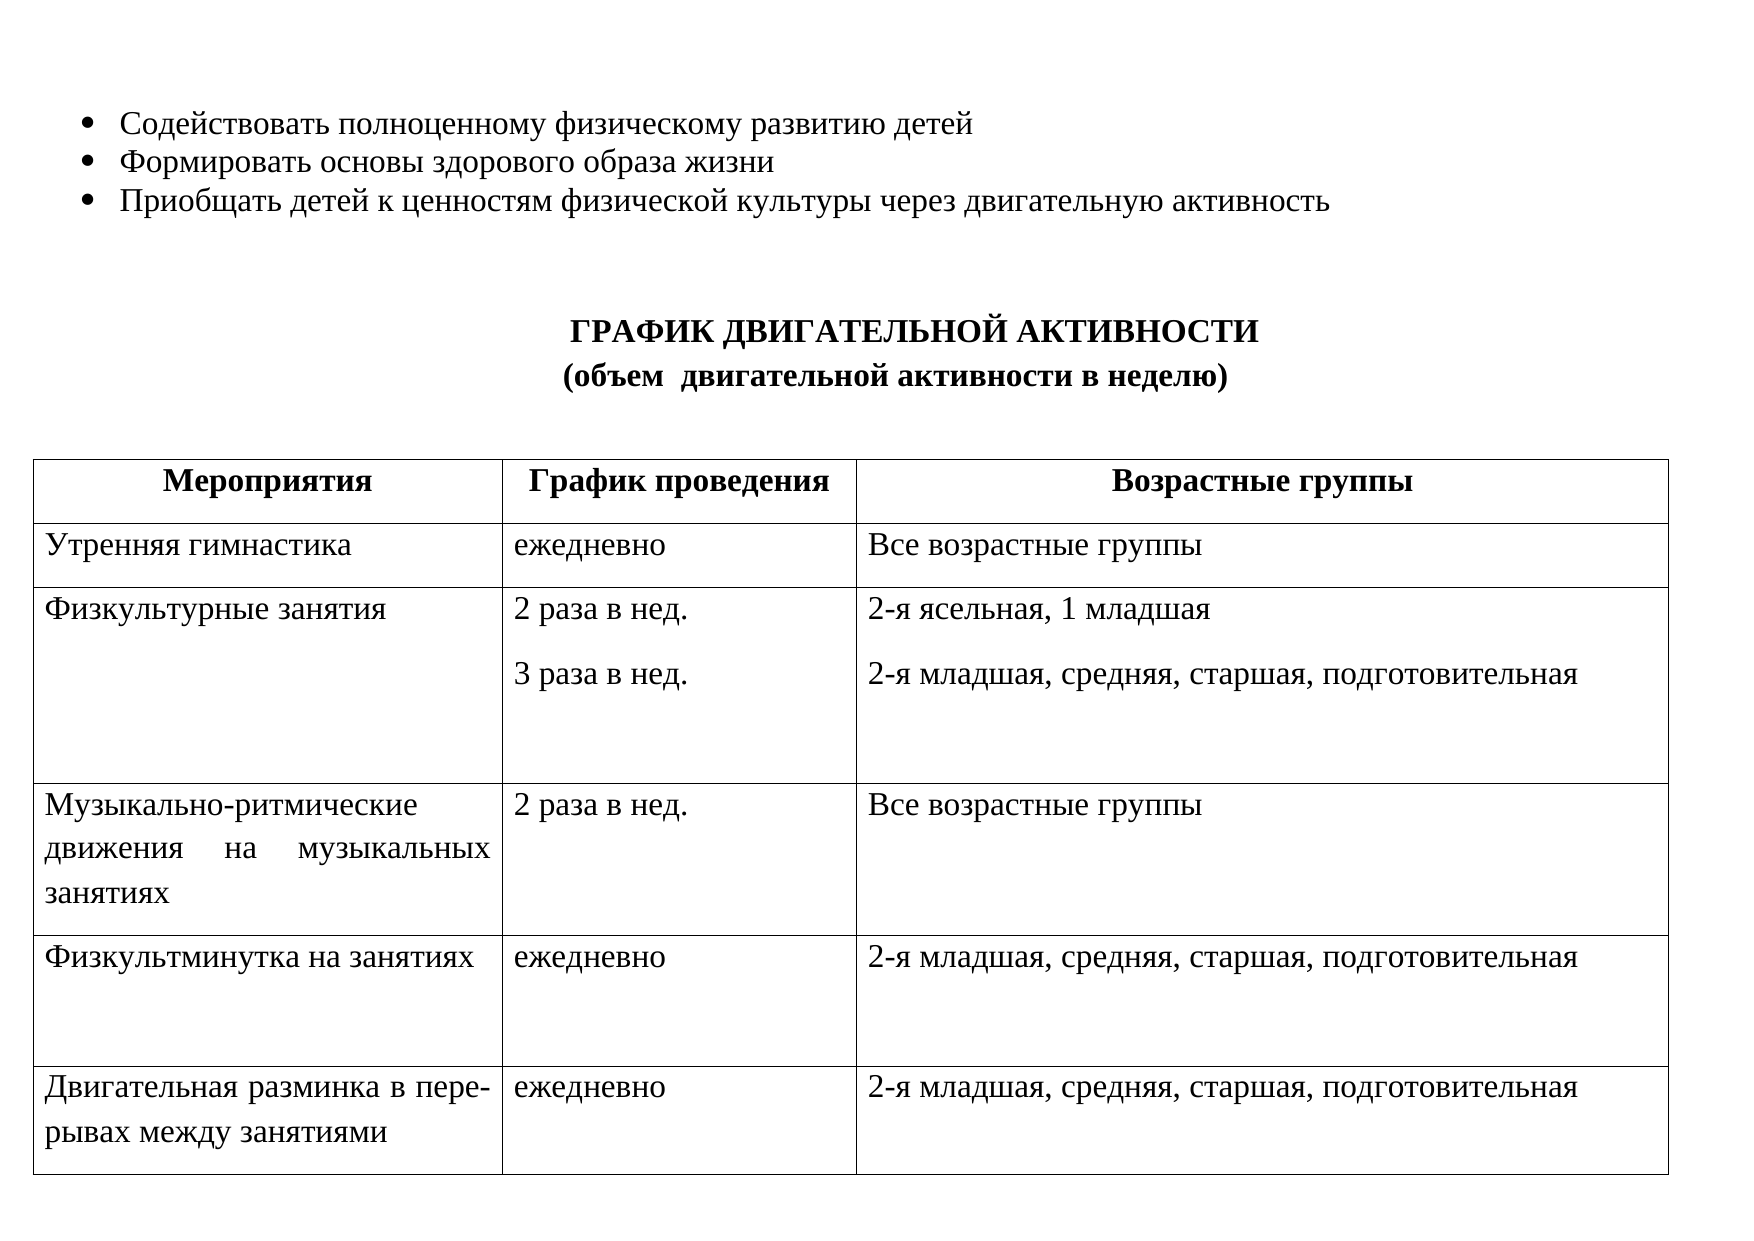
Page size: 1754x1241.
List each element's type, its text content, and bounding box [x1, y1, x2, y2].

table_cell 2 раза в нед. [503, 784, 856, 935]
table_cell Музыкально-ритмические движения на музыкальных занятиях [34, 784, 502, 935]
list Содействовать полноценному физическому развитию детей [82, 103, 1709, 142]
list Приобщать детей к ценностям физической культуры через двигательную активность [82, 180, 1709, 218]
text (объем двигательной активности в неделю) [82, 355, 1709, 394]
text ГРАФИК ДВИГАТЕЛЬНОЙ АКТИВНОСТИ [119, 311, 1709, 350]
table_header Мероприятия [34, 460, 502, 523]
table_cell 2 раза в нед. 3 раза в нед. [503, 588, 856, 783]
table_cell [857, 936, 1668, 1066]
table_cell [857, 1067, 1668, 1174]
table_header Возрастные группы [857, 460, 1668, 523]
table_cell ежедневно [503, 524, 856, 587]
table_cell Все возрастные группы [857, 524, 1668, 587]
table_cell 2-я ясельная, 1 младшая 2-я младшая, средняя, старшая, подготовительная [857, 588, 1668, 783]
table_cell Физкультминутка на занятиях [34, 936, 502, 1066]
table_cell ежедневно [503, 936, 856, 1066]
table_cell ежедневно [503, 1067, 856, 1174]
table_header График проведения [503, 460, 856, 523]
table_cell Физкультурные занятия [34, 588, 502, 783]
table_cell Все возрастные группы [857, 784, 1668, 935]
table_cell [34, 1067, 502, 1174]
list Формировать основы здорового образа жизни [82, 142, 1709, 180]
table_cell Утренняя гимнастика [34, 524, 502, 587]
